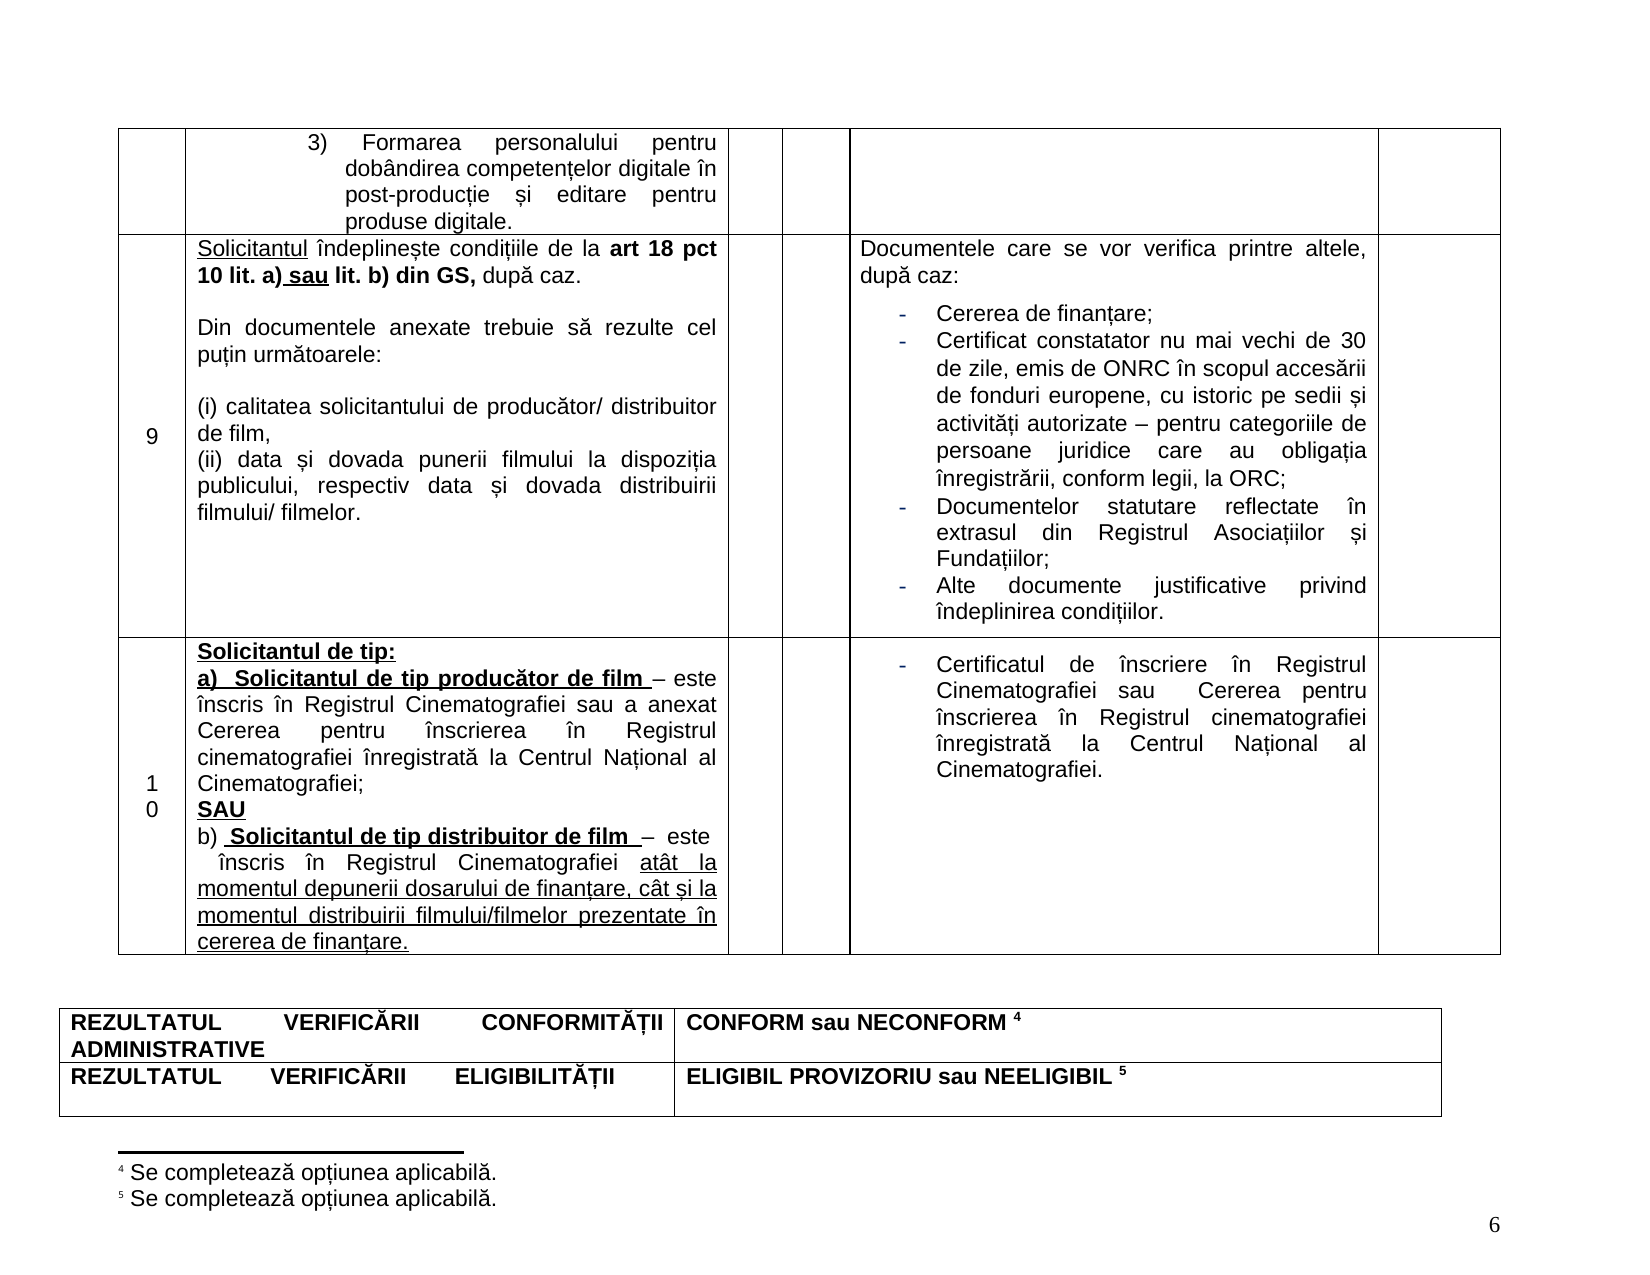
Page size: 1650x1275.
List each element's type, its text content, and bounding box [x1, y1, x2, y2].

table_cell 10 [119, 638, 185, 954]
table_cell [783, 129, 849, 234]
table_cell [851, 129, 1378, 234]
table_cell Documentele care se vor verifica printre altele, după caz: Cererea de finanțare; Certificat constatator nu mai vechi de 30 de zile, emis de ONRC în scopul accesării de fonduri europene, cu istoric pe sedii și activități autorizate – pentru categoriile de persoane juridice care au obligația înregistrării, conform legii, la ORC; Documentelor statutare reflectate în extrasul din Registrul Asociațiilor și Fundațiilor; Alte documente justificative privind îndeplinirea condițiilor. [851, 235, 1378, 637]
table_cell [783, 638, 849, 954]
table_cell Solicitantul îndeplinește condițiile de la art 18 pct 10 lit. a) sau lit. b) din GS, după caz. Din documentele anexate trebuie să rezulte cel puțin următoarele: (i) calitatea solicitantului de producător/ distribuitor de film, (ii) data și dovada punerii filmului la dispoziția publicului, respectiv data și dovada distribuirii filmului/ filmelor. [186, 235, 728, 637]
table_cell [729, 638, 782, 954]
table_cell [186, 129, 728, 234]
table_cell [1379, 129, 1500, 234]
table_cell 9 [119, 235, 185, 637]
table_cell REZULTATUL VERIFICĂRII ELIGIBILITĂȚII [60, 1063, 674, 1116]
table_cell ELIGIBIL PROVIZORIU sau NEELIGIBIL [675, 1063, 1441, 1116]
table_cell [729, 235, 782, 637]
table_cell [729, 129, 782, 234]
table_cell [1379, 235, 1500, 637]
table_header CONFORM sau NECONFORM [675, 1009, 1441, 1062]
table_cell [1379, 638, 1500, 954]
table_cell [783, 235, 849, 637]
table_cell 8 [119, 129, 185, 234]
table_cell Solicitantul de tip: a) Solicitantul de tip producător de film – este înscris în Registrul Cinematografiei sau a anexat Cererea pentru înscrierea în Registrul cinematografiei înregistrată la Centrul Național al Cinematografiei; SAU b) Solicitantul de tip distribuitor de film – este înscris în Registrul Cinematografiei atât la momentul depunerii dosarului de finanțare, cât și la momentul distribuirii filmului/filmelor prezentate în cererea de finanțare. [186, 638, 728, 954]
table_cell Certificatul de înscriere în Registrul Cinematografiei sau Cererea pentru înscrierea în Registrul cinematografiei înregistrată la Centrul Național al Cinematografiei. [851, 638, 1378, 954]
table_header REZULTATUL VERIFICĂRII CONFORMITĂȚII ADMINISTRATIVE [60, 1009, 674, 1062]
